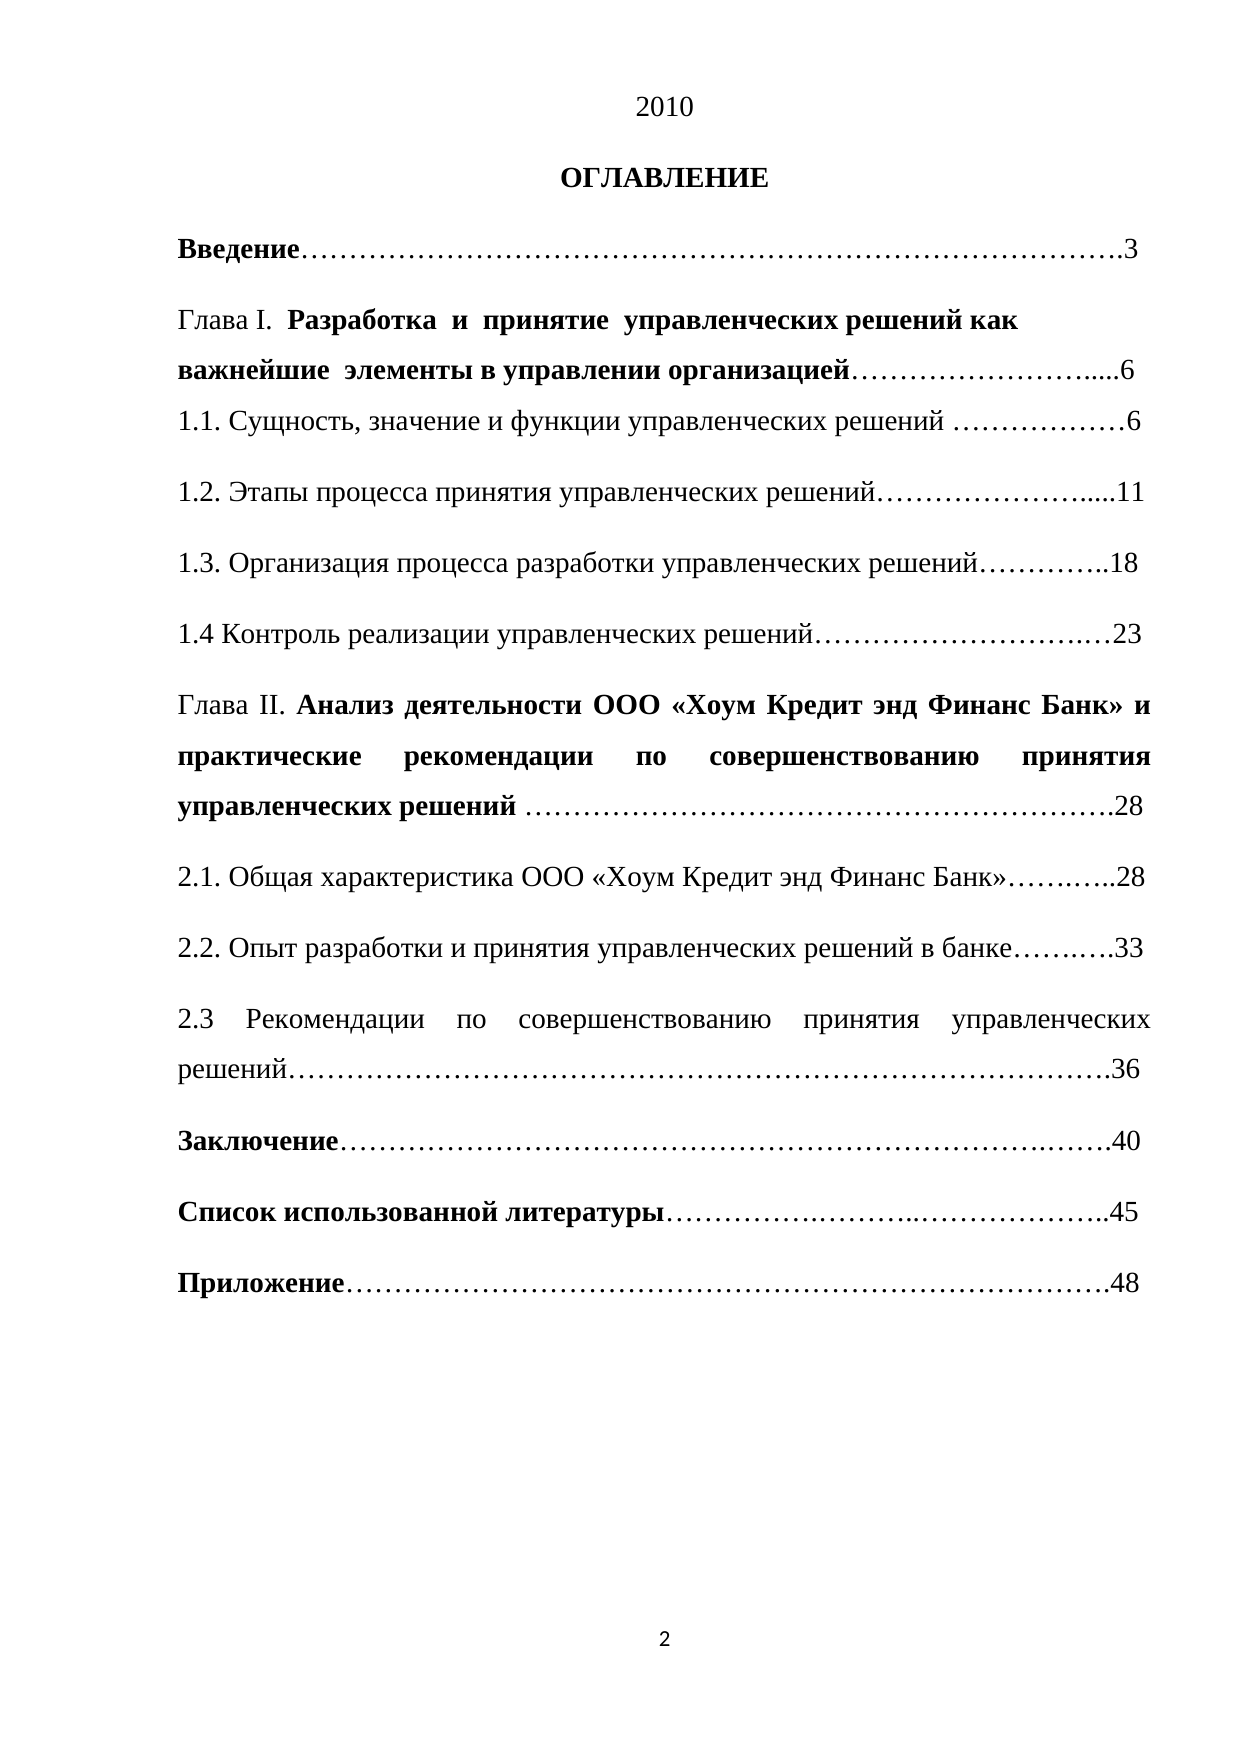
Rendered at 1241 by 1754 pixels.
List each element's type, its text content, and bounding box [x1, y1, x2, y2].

text 1.3. Организация процесса разработки управленческих решений…………..18 [177, 545, 1152, 578]
text Заключение……………………………………………………………….…….40 [177, 1123, 1152, 1156]
text 2.3 Рекомендации по совершенствованию принятия управленческих решений………………………………………………………………………….36 [177, 1001, 1152, 1085]
text Глава I. Разработка и принятие управленческих решений как важнейшие элементы в управлении организацией…………………….....6 [177, 302, 1152, 386]
text Глава II. Анализ деятельности ООО «Хоум Кредит энд Финанс Банк» и практические рекомендации по совершенствованию принятия управленческих решений …………………………………………………….28 [177, 687, 1152, 821]
text Список использованной литературы…………….………..………………..45 [177, 1194, 1152, 1227]
text Введение………………………………………………………………………….3 [177, 231, 1152, 264]
text 1.2. Этапы процесса принятия управленческих решений………………….....11 [177, 474, 1152, 507]
text 2.1. Общая характеристика ООО «Хоум Кредит энд Финанс Банк»…….…..28 [177, 859, 1152, 893]
text ОГЛАВЛЕНИЕ [177, 160, 1152, 193]
text 1.4 Контроль реализации управленческих решений……………………….…23 [177, 616, 1152, 650]
text 1.1. Сущность, значение и функции управленческих решений ………………6 [177, 403, 1152, 436]
text 2.2. Опыт разработки и принятия управленческих решений в банке…….….33 [177, 930, 1152, 964]
text 2010 [177, 89, 1152, 122]
text Приложение…………………………………………………………………….48 [177, 1265, 1152, 1299]
